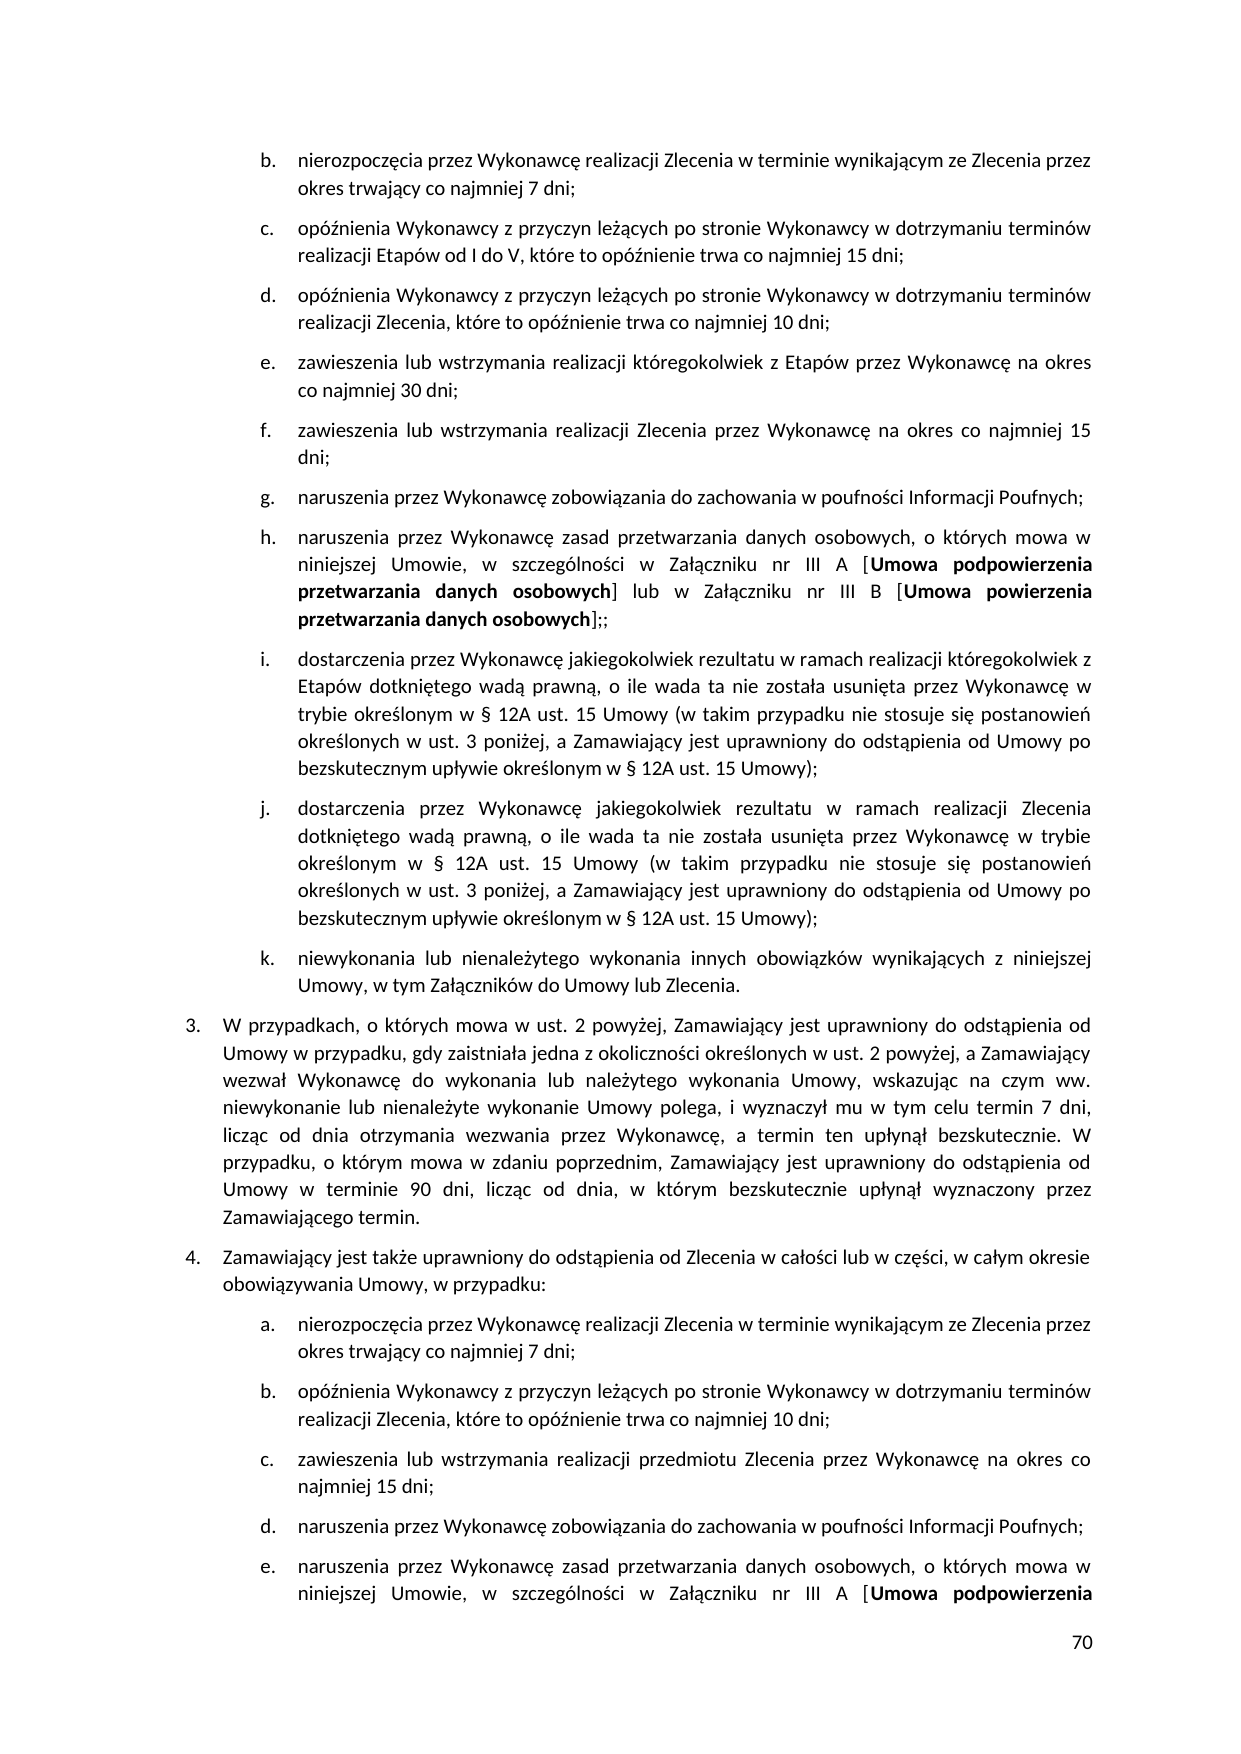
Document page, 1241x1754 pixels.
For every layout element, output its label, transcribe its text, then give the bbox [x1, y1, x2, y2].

list zawieszenia lub wstrzymania realizacji Zlecenia przez Wykonawcę na okres co najmniej 15 dni; [260, 417, 1093, 469]
list W przypadkach, o których mowa w ust. 2 powyżej, Zamawiający jest uprawniony do odstąpienia od Umowy w przypadku, gdy zaistniała jedna z okoliczności określonych w ust. 2 powyżej, a Zamawiający wezwał Wykonawcę do wykonania lub należytego wykonania Umowy, wskazując na czym ww. niewykonanie lub nienależyte wykonanie Umowy polega, i wyznaczył mu w tym celu termin 7 dni, licząc od dnia otrzymania wezwania przez Wykonawcę, a termin ten upłynął bezskutecznie. W przypadku, o którym mowa w zdaniu poprzednim, Zamawiający jest uprawniony do odstąpienia od Umowy w terminie 90 dni, licząc od dnia, w którym bezskutecznie upłynął wyznaczony przez Zamawiającego termin. [185, 1012, 1093, 1229]
list naruszenia przez Wykonawcę zobowiązania do zachowania w poufności Informacji Poufnych; [260, 484, 1093, 509]
list naruszenia przez Wykonawcę zasad przetwarzania danych osobowych, o których mowa w niniejszej Umowie, w szczególności w Załączniku nr III A [Umowa podpowierzenia przetwarzania danych osobowych] lub w Załączniku nr III B [Umowa powierzenia przetwarzania danych osobowych];; [260, 524, 1093, 632]
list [260, 1553, 1093, 1606]
list nierozpoczęcia przez Wykonawcę realizacji Zlecenia w terminie wynikającym ze Zlecenia przez okres trwający co najmniej 7 dni; [260, 1311, 1093, 1364]
list zawieszenia lub wstrzymania realizacji przedmiotu Zlecenia przez Wykonawcę na okres co najmniej 15 dni; [260, 1446, 1093, 1499]
list Zamawiający jest także uprawniony do odstąpienia od Zlecenia w całości lub w części, w całym okresie obowiązywania Umowy, w przypadku: [185, 1244, 1093, 1297]
list naruszenia przez Wykonawcę zobowiązania do zachowania w poufności Informacji Poufnych; [260, 1513, 1093, 1538]
list opóźnienia Wykonawcy z przyczyn leżących po stronie Wykonawcy w dotrzymaniu terminów realizacji Zlecenia, które to opóźnienie trwa co najmniej 10 dni; [260, 282, 1093, 335]
list niewykonania lub nienależytego wykonania innych obowiązków wynikających z niniejszej Umowy, w tym Załączników do Umowy lub Zlecenia. [260, 945, 1093, 998]
list opóźnienia Wykonawcy z przyczyn leżących po stronie Wykonawcy w dotrzymaniu terminów realizacji Etapów od I do V, które to opóźnienie trwa co najmniej 15 dni; [260, 215, 1093, 268]
list zawieszenia lub wstrzymania realizacji któregokolwiek z Etapów przez Wykonawcę na okres co najmniej 30 dni; [260, 349, 1093, 402]
list opóźnienia Wykonawcy z przyczyn leżących po stronie Wykonawcy w dotrzymaniu terminów realizacji Zlecenia, które to opóźnienie trwa co najmniej 10 dni; [260, 1378, 1093, 1431]
list dostarczenia przez Wykonawcę jakiegokolwiek rezultatu w ramach realizacji któregokolwiek z Etapów dotkniętego wadą prawną, o ile wada ta nie została usunięta przez Wykonawcę w trybie określonym w § 12A ust. 15 Umowy (w takim przypadku nie stosuje się postanowień określonych w ust. 3 poniżej, a Zamawiający jest uprawniony do odstąpienia od Umowy po bezskutecznym upływie określonym w § 12A ust. 15 Umowy); [260, 646, 1093, 781]
list nierozpoczęcia przez Wykonawcę realizacji Zlecenia w terminie wynikającym ze Zlecenia przez okres trwający co najmniej 7 dni; [260, 148, 1093, 200]
list dostarczenia przez Wykonawcę jakiegokolwiek rezultatu w ramach realizacji Zlecenia dotkniętego wadą prawną, o ile wada ta nie została usunięta przez Wykonawcę w trybie określonym w § 12A ust. 15 Umowy (w takim przypadku nie stosuje się postanowień określonych w ust. 3 poniżej, a Zamawiający jest uprawniony do odstąpienia od Umowy po bezskutecznym upływie określonym w § 12A ust. 15 Umowy); [260, 796, 1093, 931]
